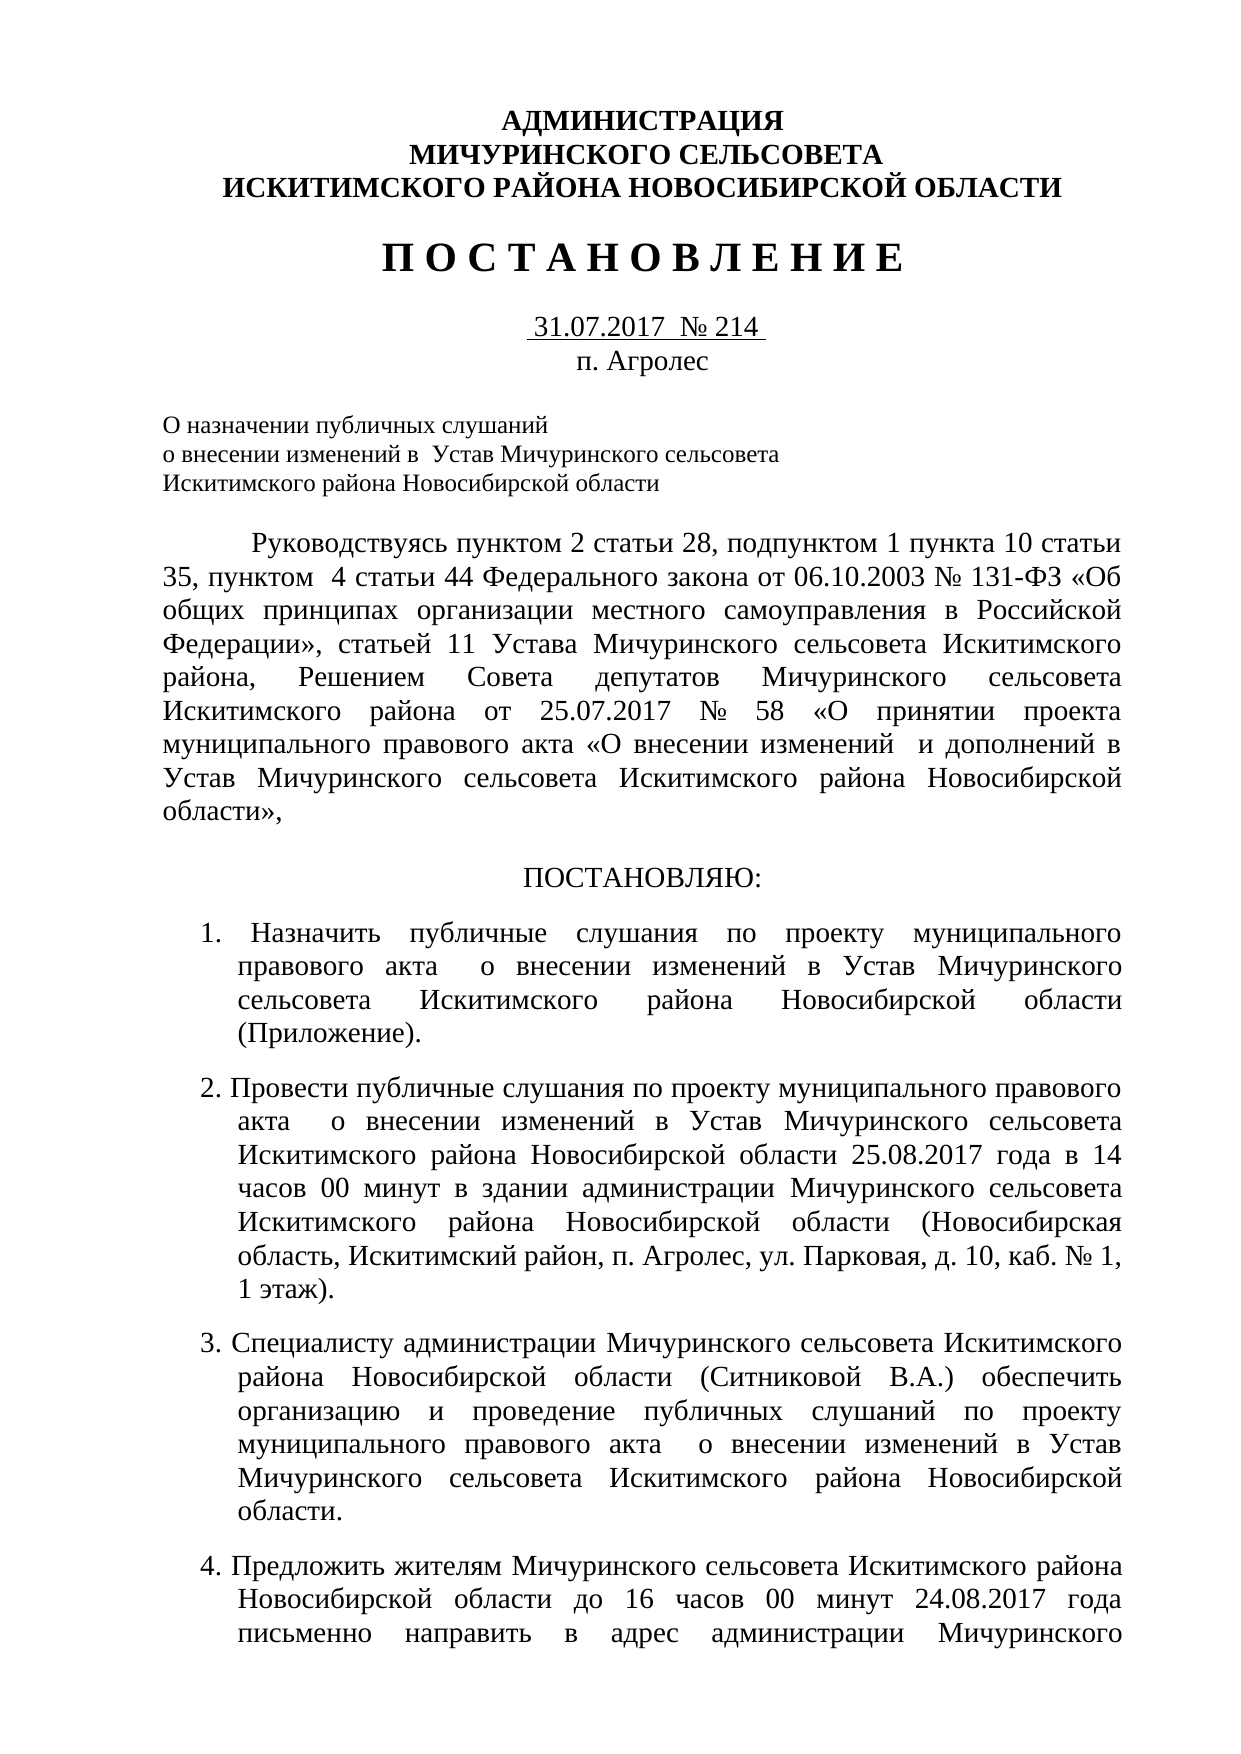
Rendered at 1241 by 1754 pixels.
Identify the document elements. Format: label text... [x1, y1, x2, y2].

text 2. Провести публичные слушания по проекту муниципального правового акта о внесении изменений в Устав Мичуринского сельсовета Искитимского района Новосибирской области 25.08.2017 года в 14 часов 00 минут в здании администрации Мичуринского сельсовета Искитимского района Новосибирской области (Новосибирская область, Искитимский район, п. Агролес, ул. Парковая, д. 10, каб. № 1, 1 этаж). [200, 1070, 1122, 1305]
text Руководствуясь пунктом 2 статьи 28, подпунктом 1 пункта 10 статьи 35, пунктом 4 статьи 44 Федерального закона от 06.10.2003 № 131-ФЗ «Об общих принципах организации местного самоуправления в Российской Федерации», статьей 11 Устава Мичуринского сельсовета Искитимского района, Решением Совета депутатов Мичуринского сельсовета Искитимского района от 25.07.2017 № 58 «О принятии проекта муниципального правового акта «О внесении изменений и дополнений в Устав Мичуринского сельсовета Искитимского района Новосибирской области», [162, 525, 1122, 827]
text о внесении изменений в Устав Мичуринского сельсовета [162, 439, 1122, 468]
text ПОСТАНОВЛЯЮ: [162, 861, 1122, 894]
text 31.07.2017 № 214 [162, 309, 1122, 343]
text О назначении публичных слушаний [162, 410, 1122, 439]
text АДМИНИСТРАЦИЯ [162, 103, 1122, 137]
text Искитимского района Новосибирской области [162, 468, 1122, 496]
text 3. Специалисту администрации Мичуринского сельсовета Искитимского района Новосибирской области (Ситниковой В.А.) обеспечить организацию и проведение публичных слушаний по проекту муниципального правового акта о внесении изменений в Устав Мичуринского сельсовета Искитимского района Новосибирской области. [200, 1326, 1122, 1527]
text ИСКИТИМСКОГО РАЙОНА НОВОСИБИРСКОЙ ОБЛАСТИ [162, 171, 1122, 204]
text п. Агролес [162, 343, 1122, 377]
text МИЧУРИНСКОГО СЕЛЬСОВЕТА [162, 137, 1122, 171]
text 1. Назначить публичные слушания по проекту муниципального правового акта о внесении изменений в Устав Мичуринского сельсовета Искитимского района Новосибирской области (Приложение). [200, 915, 1122, 1049]
text П О С Т А Н О В Л Е Н И Е [162, 233, 1122, 281]
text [200, 1548, 1122, 1648]
